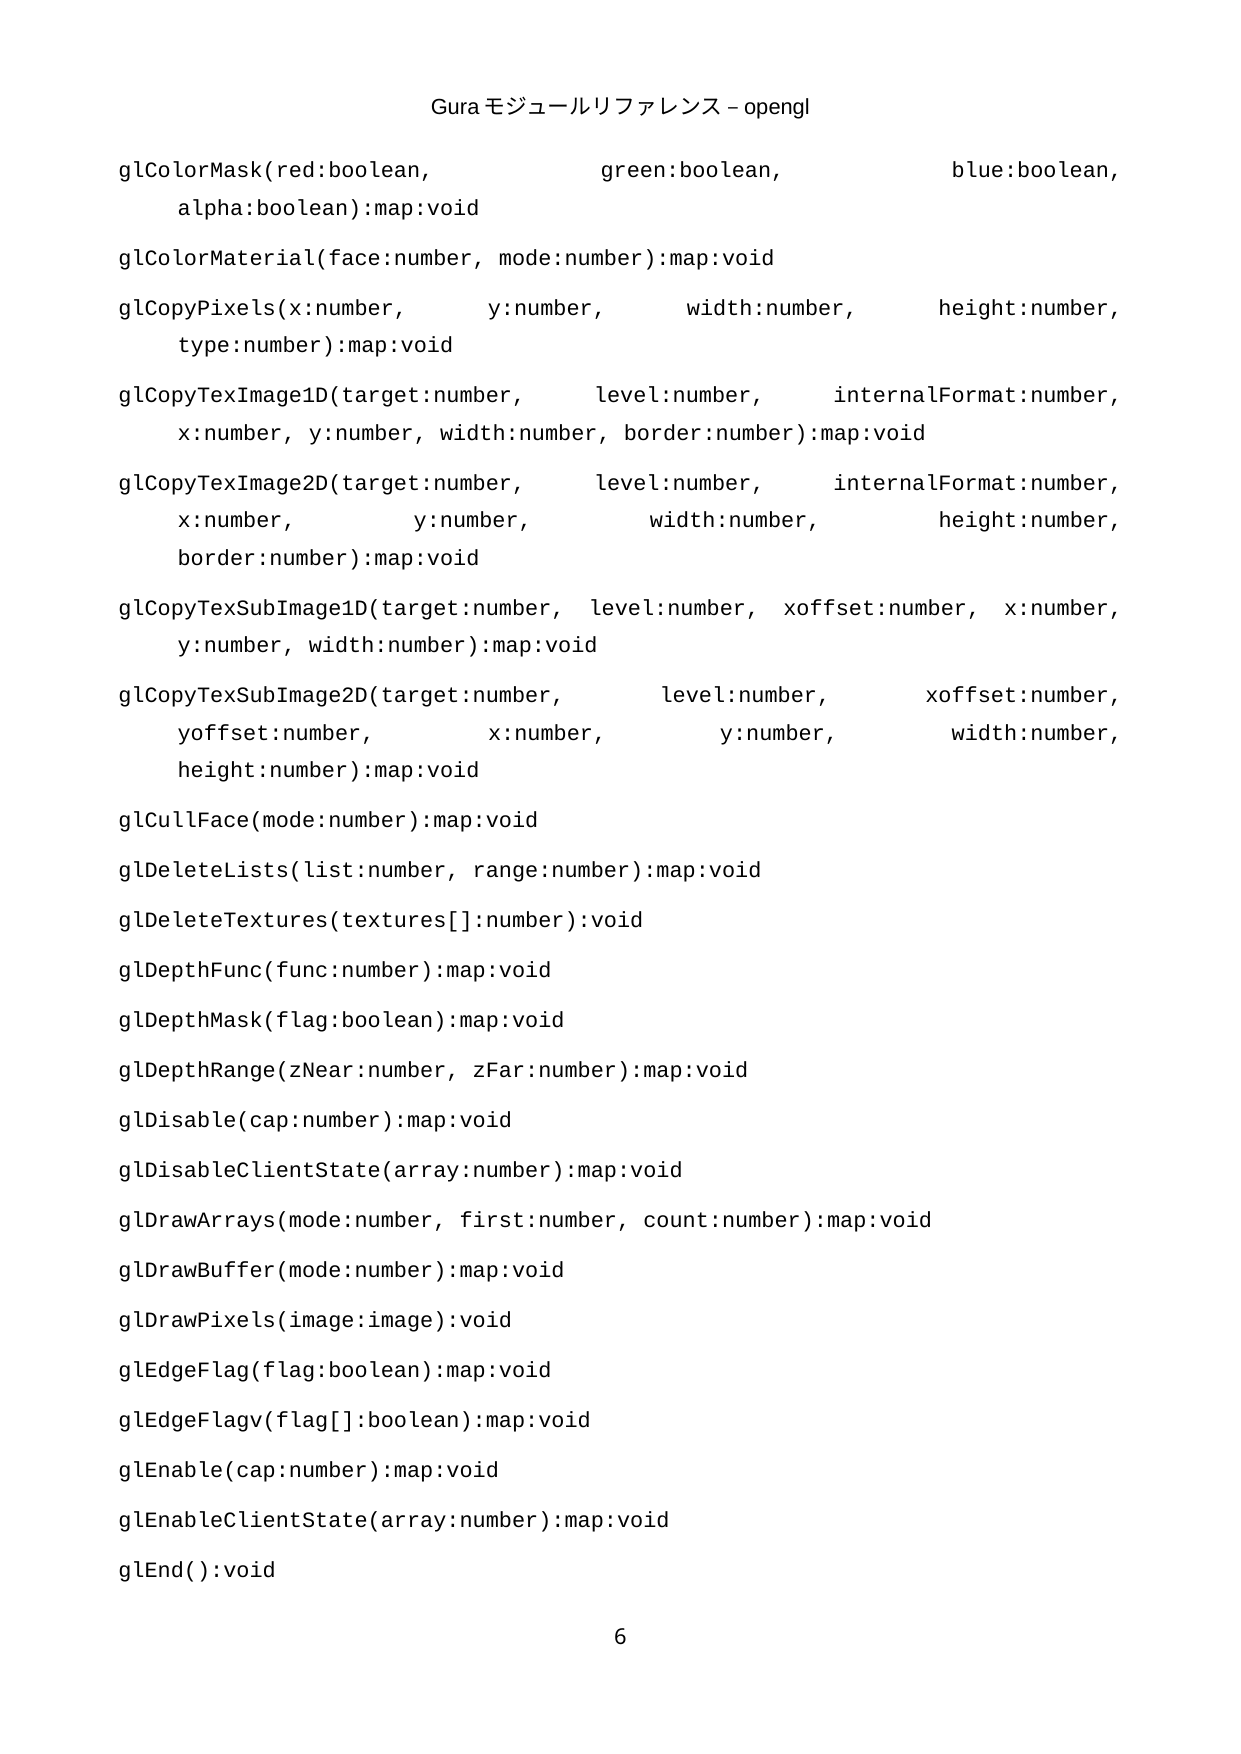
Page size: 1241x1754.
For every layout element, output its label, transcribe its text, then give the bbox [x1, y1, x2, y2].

text glEnd():void [118, 1553, 1122, 1591]
text glDeleteTextures(textures[]:number):void [118, 903, 1122, 941]
text glCopyTexImage1D(target:number, level:number, internalFormat:number, x:number, y:number, width:number, border:number):map:void [118, 378, 1122, 453]
text glEnable(cap:number):map:void [118, 1453, 1122, 1491]
text glCopyPixels(x:number, y:number, width:number, height:number, type:number):map:void [118, 291, 1122, 366]
text glEnableClientState(array:number):map:void [118, 1503, 1122, 1541]
text glDrawArrays(mode:number, first:number, count:number):map:void [118, 1203, 1122, 1241]
text glDrawBuffer(mode:number):map:void [118, 1253, 1122, 1291]
text glCullFace(mode:number):map:void [118, 803, 1122, 841]
text glCopyTexSubImage2D(target:number, level:number, xoffset:number, yoffset:number, x:number, y:number, width:number, height:number):map:void [118, 678, 1122, 791]
text glDisable(cap:number):map:void [118, 1103, 1122, 1141]
text glCopyTexSubImage1D(target:number, level:number, xoffset:number, x:number, y:number, width:number):map:void [118, 591, 1122, 666]
text glDisableClientState(array:number):map:void [118, 1153, 1122, 1191]
text glDepthMask(flag:boolean):map:void [118, 1003, 1122, 1041]
text glDeleteLists(list:number, range:number):map:void [118, 853, 1122, 891]
text glCopyTexImage2D(target:number, level:number, internalFormat:number, x:number, y:number, width:number, height:number, border:number):map:void [118, 466, 1122, 578]
text glColorMaterial(face:number, mode:number):map:void [118, 241, 1122, 278]
text glEdgeFlagv(flag[]:boolean):map:void [118, 1403, 1122, 1441]
text glDepthRange(zNear:number, zFar:number):map:void [118, 1053, 1122, 1091]
text glDrawPixels(image:image):void [118, 1303, 1122, 1341]
text glEdgeFlag(flag:boolean):map:void [118, 1353, 1122, 1391]
text glDepthFunc(func:number):map:void [118, 953, 1122, 991]
text glColorMask(red:boolean, green:boolean, blue:boolean, alpha:boolean):map:void [118, 153, 1122, 228]
